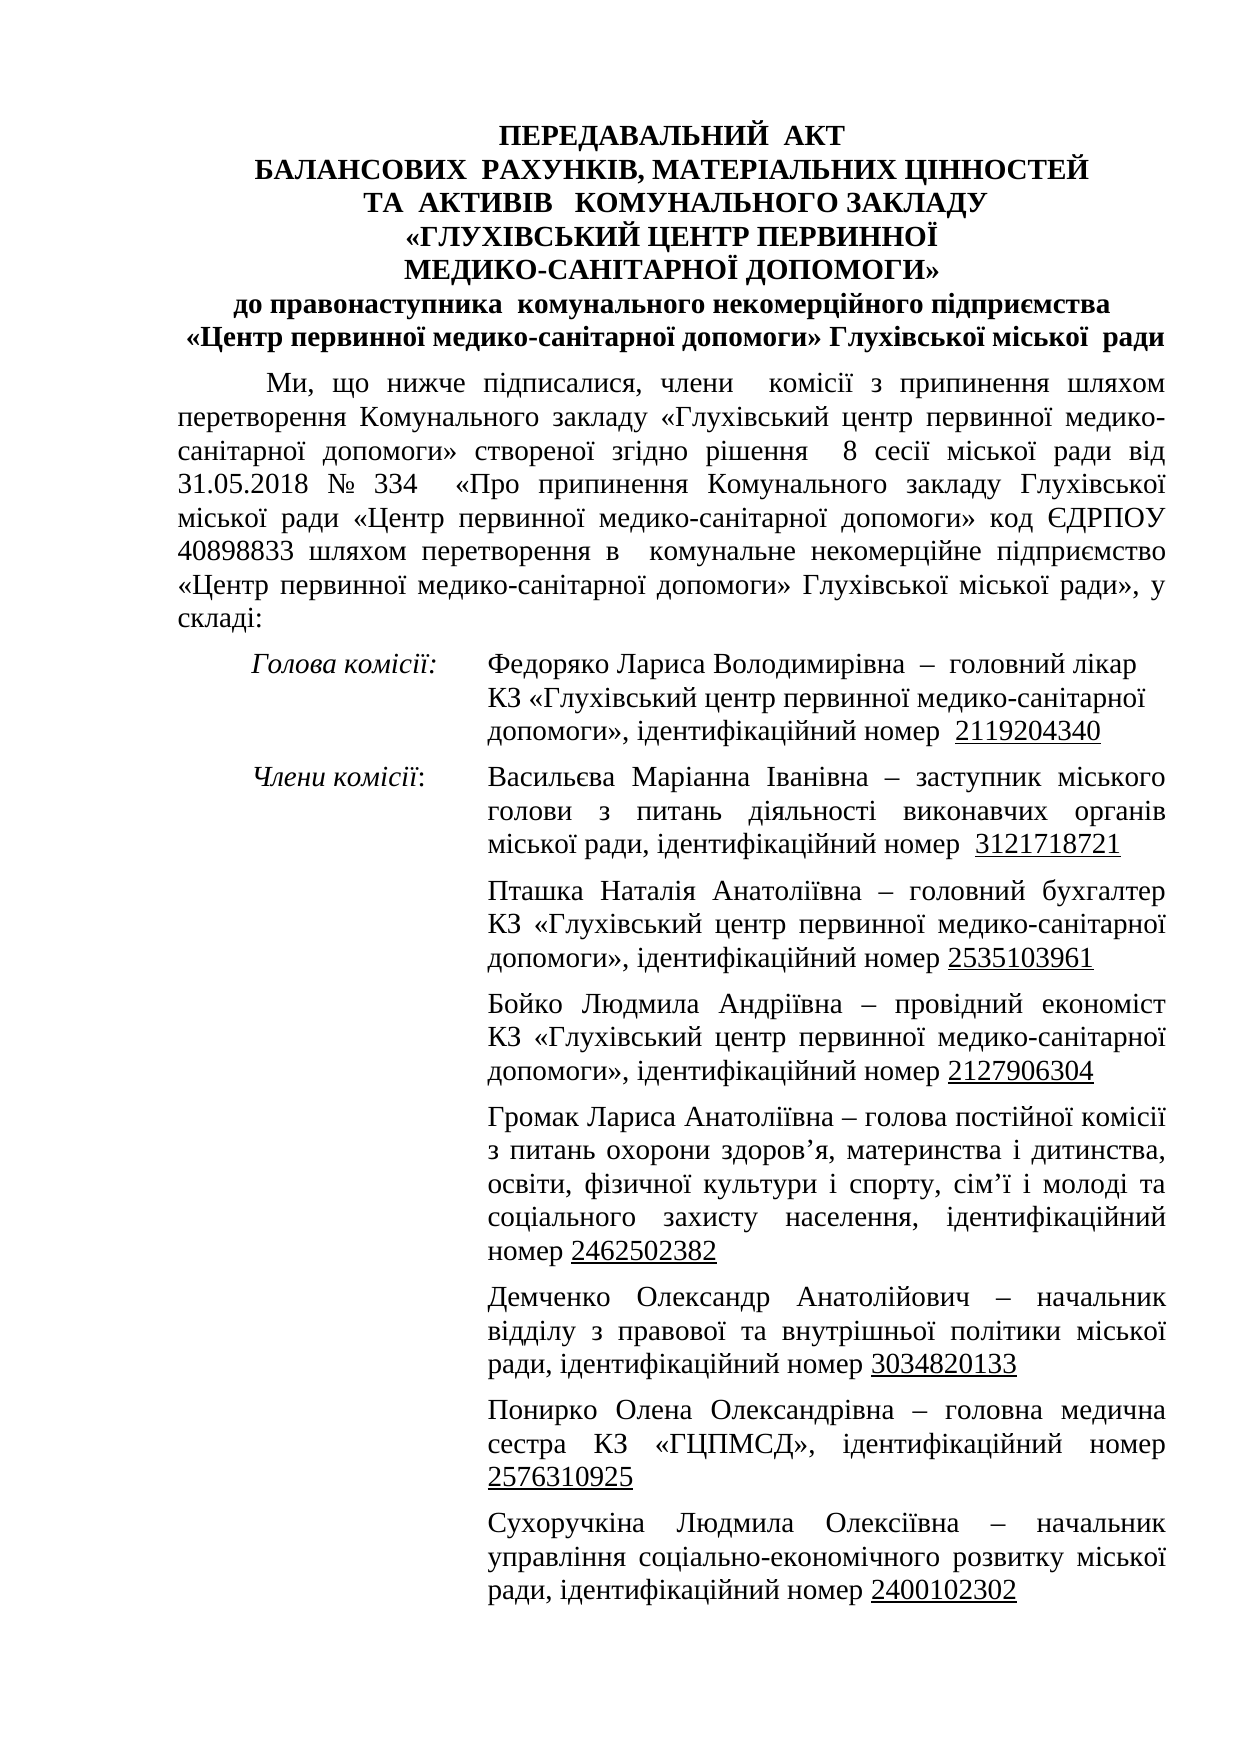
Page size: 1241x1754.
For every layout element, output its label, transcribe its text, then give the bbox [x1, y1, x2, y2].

text Понирко Олена Олександрівна – головна медична сестра КЗ «ГЦПМСД», ідентифікаційний номер 2576310925 [487, 1392, 1167, 1493]
text Члени комісії: Васильєва Маріанна Іванівна – заступник міського голови з питань діяльності виконавчих органів міської ради, ідентифікаційний номер 3121718721 [251, 759, 1167, 860]
text «ГЛУХІВСЬКИЙ ЦЕНТР ПЕРВИННОЇ [177, 219, 1167, 252]
text ТА АКТИВІВ КОМУНАЛЬНОГО ЗАКЛАДУ [177, 185, 1167, 219]
text БАЛАНСОВИХ РАХУНКІВ, МАТЕРІАЛЬНИХ ЦІННОСТЕЙ [177, 152, 1167, 185]
text Демченко Олександр Анатолійович – начальник відділу з правової та внутрішньої політики міської ради, ідентифікаційний номер 3034820133 [487, 1279, 1167, 1380]
text Громак Лариса Анатоліївна – голова постійної комісії з питань охорони здоров’я, материнства і дитинства, освіти, фізичної культури і спорту, сім’ї і молоді та соціального захисту населення, ідентифікаційний номер 2462502382 [487, 1099, 1167, 1267]
text МЕДИКО-САНІТАРНОЇ ДОПОМОГИ» [177, 252, 1167, 286]
text до правонаступника комунального некомерційного підприємства [177, 286, 1167, 319]
text Голова комісії: Федоряко Лариса Володимирівна – головний лікар КЗ «Глухівський центр первинної медико-санітарної допомоги», ідентифікаційний номер 2119204340 [251, 646, 1167, 747]
text «Центр первинної медико-санітарної допомоги» Глухівської міської ради [177, 319, 1167, 353]
text Ми, що нижче підписалися, члени комісії з припинення шляхом перетворення Комунального закладу «Глухівський центр первинної медико-санітарної допомоги» створеної згідно рішення 8 сесії міської ради від 31.05.2018 № 334 «Про припинення Комунального закладу Глухівської міської ради «Центр первинної медико-санітарної допомоги» код ЄДРПОУ 40898833 шляхом перетворення в комунальне некомерційне підприємство «Центр первинної медико-санітарної допомоги» Глухівської міської ради», у складі: [177, 366, 1167, 634]
text Сухоручкіна Людмила Олексіївна – начальник управління соціально-економічного розвитку міської ради, ідентифікаційний номер 2400102302 [487, 1505, 1167, 1606]
text Пташка Наталія Анатоліївна – головний бухгалтер КЗ «Глухівський центр первинної медико-санітарної допомоги», ідентифікаційний номер 2535103961 [236, 873, 1167, 973]
text Бойко Людмила Андріївна – провідний економіст КЗ «Глухівський центр первинної медико-санітарної допомоги», ідентифікаційний номер 2127906304 [487, 986, 1167, 1086]
text ПЕРЕДАВАЛЬНИЙ АКТ [177, 118, 1167, 152]
